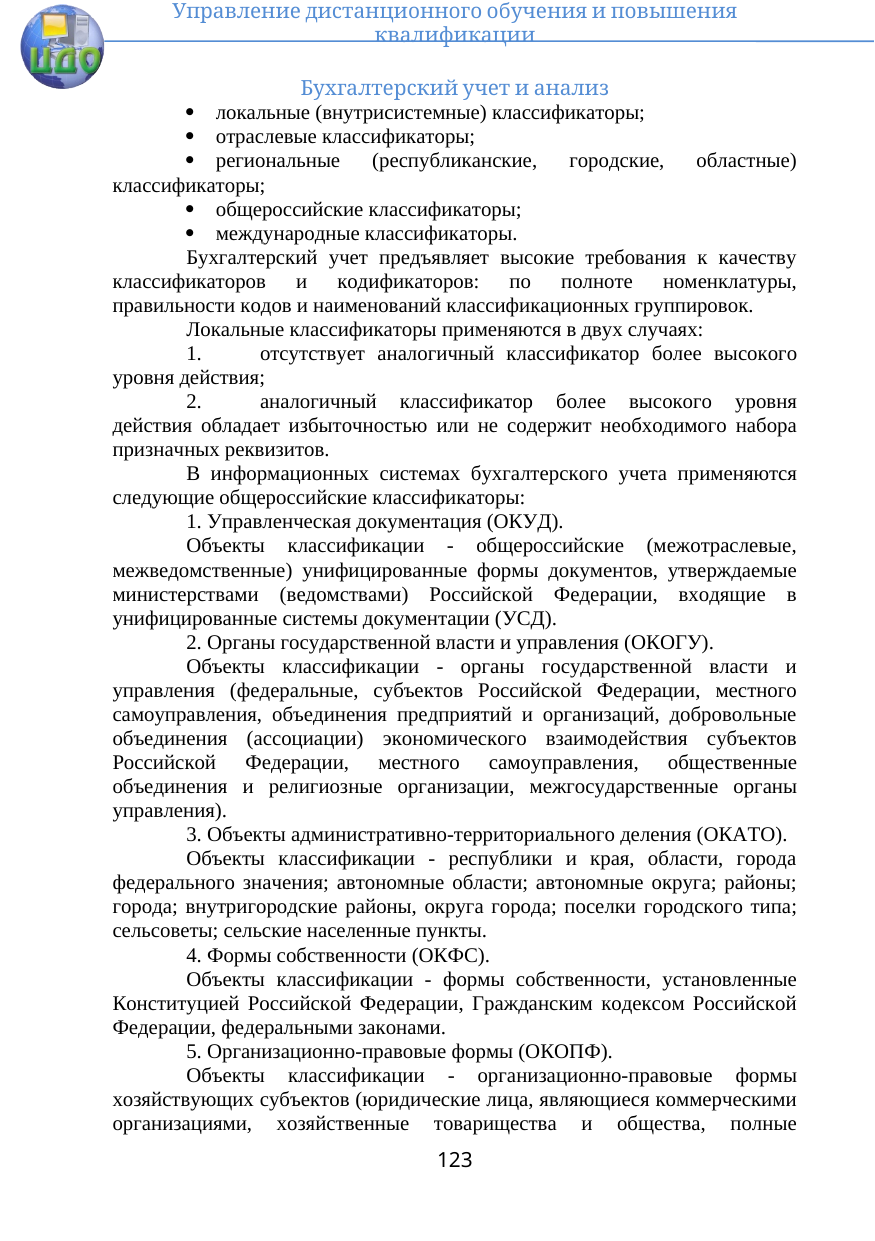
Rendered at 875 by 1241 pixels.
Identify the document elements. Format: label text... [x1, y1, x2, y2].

text Объекты классификации - общероссийские (межотраслевые, межведомственные) унифицированные формы документов, утверждаемые министерствами (ведомствами) Российской Федерации, входящие в унифицированные системы документации (УСД). [112, 533, 797, 630]
text В информационных системах бухгалтерского учета применяются следующие общероссийские классификаторы: [112, 461, 797, 509]
text 1. Управленческая документация (ОКУД). [112, 509, 797, 533]
text 3. Объекты административно-территориального деления (ОКАТО). [112, 822, 797, 846]
list региональные (республиканские, городские, областные) классификаторы; [112, 148, 797, 197]
list отраслевые классификаторы; [112, 124, 797, 148]
text 5. Организационно-правовые формы (ОКОПФ). [112, 1039, 797, 1063]
text 4. Формы собственности (ОКФС). [112, 942, 797, 967]
list отсутствует аналогичный классификатор более высокого уровня действия; [112, 341, 797, 389]
text Бухгалтерский учет предъявляет высокие требования к качеству классификаторов и кодификаторов: по полноте номенклатуры, правильности кодов и наименований классификационных группировок. [112, 245, 797, 317]
text 2. Органы государственной власти и управления (ОКОГУ). [112, 630, 797, 654]
picture [20, 4, 105, 89]
list аналогичный классификатор более высокого уровня действия обладает избыточностью или не содержит необходимого набора призначных реквизитов. [112, 389, 797, 461]
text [112, 1063, 797, 1135]
text Объекты классификации - республики и края, области, города федерального значения; автономные области; автономные округа; районы; города; внутригородские районы, округа города; поселки городского типа; сельсоветы; сельские населенные пункты. [112, 846, 797, 942]
text Локальные классификаторы применяются в двух случаях: [112, 317, 797, 341]
list международные классификаторы. [112, 221, 797, 245]
list общероссийские классификаторы; [112, 197, 797, 221]
list локальные (внутрисистемные) классификаторы; [112, 100, 797, 124]
text Объекты классификации - формы собственности, установленные Конституцией Российской Федерации, Гражданским кодексом Российской Федерации, федеральными законами. [112, 967, 797, 1039]
text Объекты классификации - органы государственной власти и управления (федеральные, субъектов Российской Федерации, местного самоуправления, объединения предприятий и организаций, добровольные объединения (ассоциации) экономического взаимодействия субъектов Российской Федерации, местного самоуправления, общественные объединения и религиозные организации, межгосударственные органы управления). [112, 654, 797, 822]
